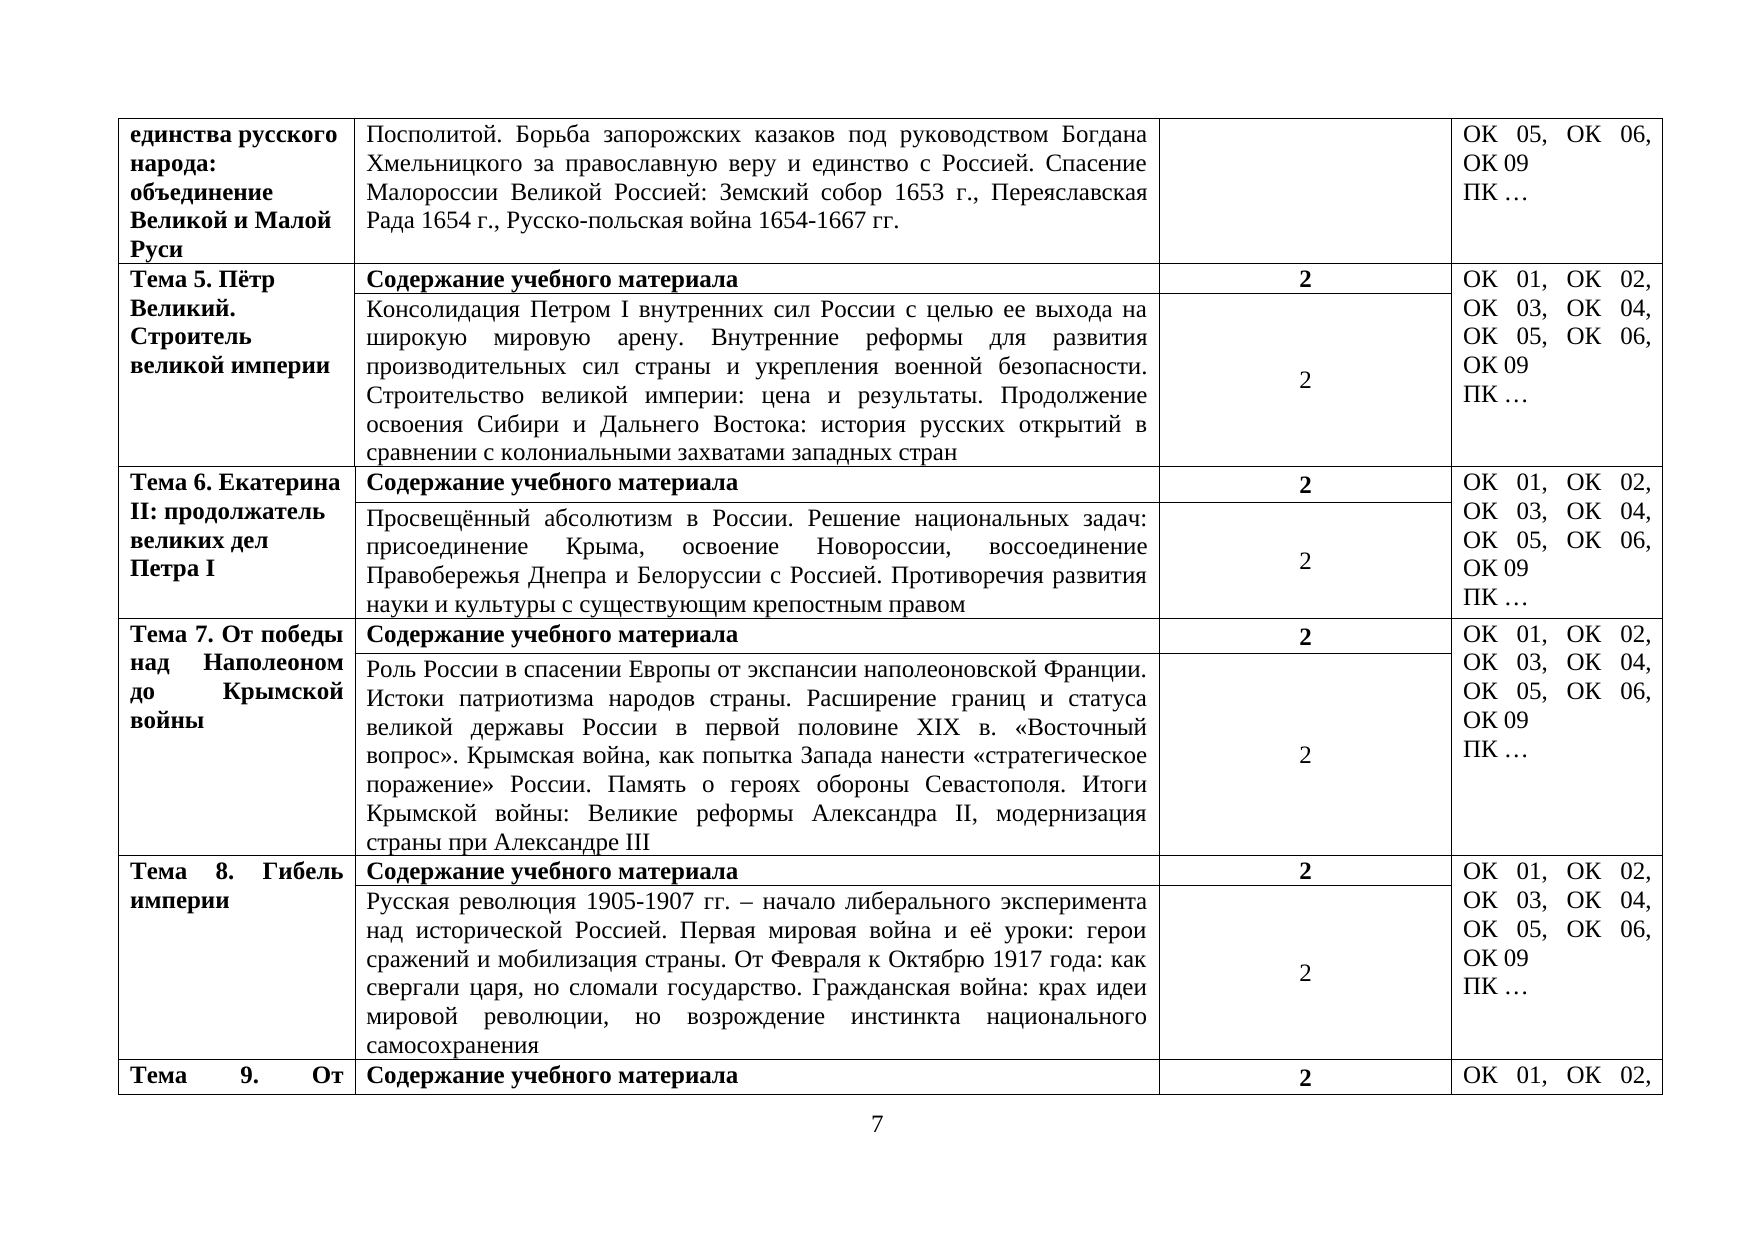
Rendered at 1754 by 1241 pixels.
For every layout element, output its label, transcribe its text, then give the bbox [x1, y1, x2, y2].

table_cell Тема 7. От победы над Наполеоном до Крымской войны [119, 619, 355, 855]
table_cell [355, 119, 1159, 263]
table_cell 2 [1160, 619, 1451, 653]
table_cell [1452, 856, 1662, 1059]
table_cell Русская революция 1905-1907 гг. – начало либерального эксперимента над исторической Россией. Первая мировая война и её уроки: герои сражений и мобилизация страны. От Февраля к Октябрю 1917 года: как свергали царя, но сломали государство. Гражданская война: крах идеи мировой революции, но возрождение инстинкта национального самосохранения [356, 886, 1159, 1059]
table_cell Содержание учебного материала [356, 619, 1159, 653]
table_cell 2 [1160, 503, 1451, 618]
table_cell Консолидация Петром I внутренних сил России с целью ее выхода на широкую мировую арену. Внутренние реформы для развития производительных сил страны и укрепления военной безопасности. Строительство великой империи: цена и результаты. Продолжение освоения Сибири и Дальнего Востока: история русских открытий в сравнении с колониальными захватами западных стран [355, 294, 1159, 466]
table_cell Содержание учебного материала [356, 1060, 1159, 1094]
table_cell Содержание учебного материала [356, 856, 1159, 885]
table_cell Содержание учебного материала [355, 264, 1159, 293]
table_cell ОК 01, ОК 02, ОК 03, ОК 04, ОК 05, ОК 06, ОК 09 ПК … [1452, 467, 1662, 618]
table_cell Просвещённый абсолютизм в России. Решение национальных задач: присоединение Крыма, освоение Новороссии, воссоединение Правобережья Днепра и Белоруссии с Россией. Противоречия развития науки и культуры с существующим крепостным правом [356, 503, 1159, 618]
table_cell 2 [1160, 119, 1451, 263]
table_cell 2 [1160, 856, 1451, 885]
table_cell Тема 6. Екатерина II: продолжатель великих дел Петра I [119, 467, 355, 618]
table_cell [1452, 1060, 1662, 1094]
table_cell 2 [1160, 264, 1451, 293]
table_cell Содержание учебного материала [356, 467, 1159, 502]
table_cell ОК 01, ОК 02, ОК 03, ОК 04, ОК 05, ОК 06, ОК 09 ПК … [1452, 264, 1662, 466]
table_cell Тема 8. Гибель империи [119, 856, 355, 1059]
table_cell 2 [1160, 886, 1451, 1059]
table_cell 2 [1160, 654, 1451, 855]
table_cell 2 [1160, 467, 1451, 502]
table_cell ОК 01, ОК 02, ОК 03, ОК 04, ОК 05, ОК 06, ОК 09 ПК … [1452, 619, 1662, 855]
table_cell 2 [1160, 1060, 1451, 1094]
table_cell Тема 5. Пётр Великий. Строитель великой империи [119, 264, 354, 466]
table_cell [119, 1060, 355, 1094]
table_cell 2 [1160, 294, 1451, 466]
table_cell Роль России в спасении Европы от экспансии наполеоновской Франции. Истоки патриотизма народов страны. Расширение границ и статуса великой державы России в первой половине XIX в. «Восточный вопрос». Крымская война, как попытка Запада нанести «стратегическое поражение» России. Память о героях обороны Севастополя. Итоги Крымской войны: Великие реформы Александра II, модернизация страны при Александре III [356, 654, 1159, 855]
